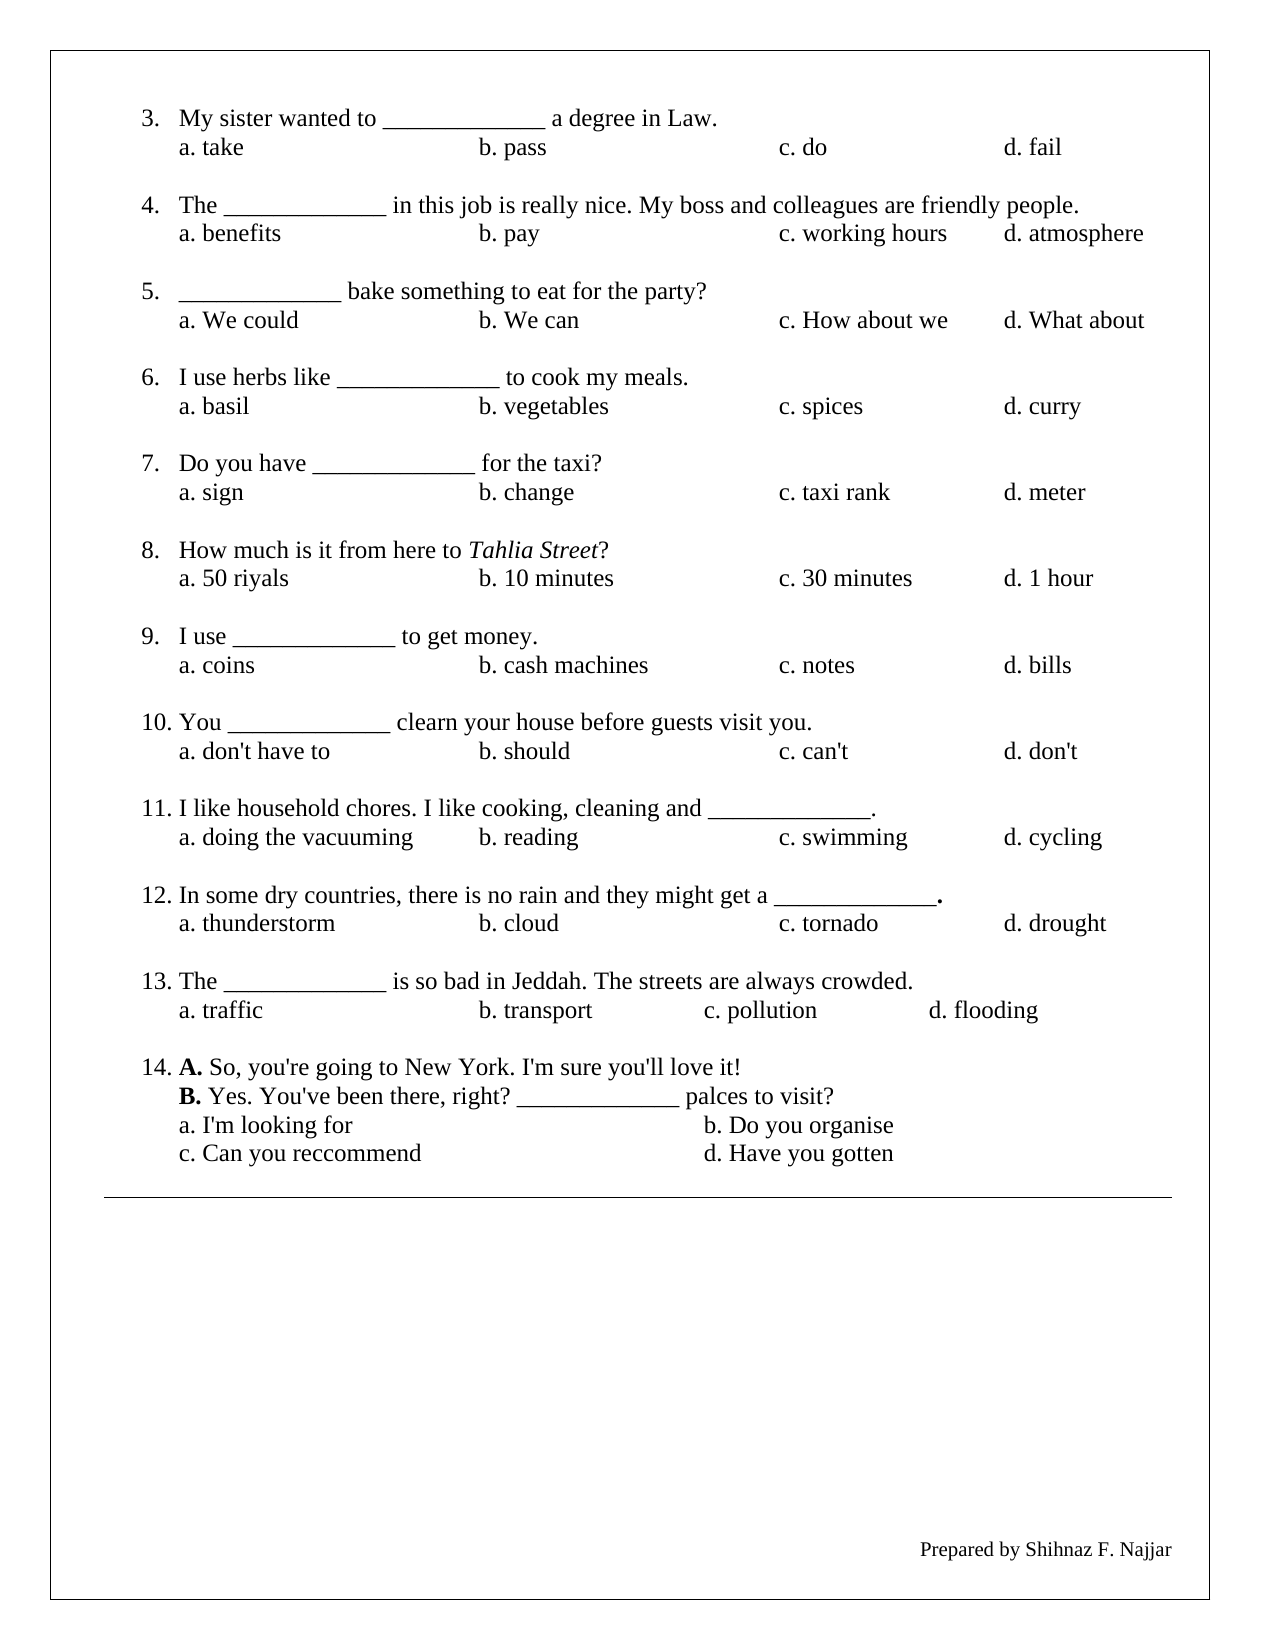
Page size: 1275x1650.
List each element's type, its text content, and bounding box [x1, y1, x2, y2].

list a. traffic b. transport c. pollution d. flooding [103, 995, 1172, 1023]
list a. benefits b. pay c. working hours d. atmosphere [103, 218, 1172, 247]
list a. don't have to b. should c. can't d. don't [103, 736, 1172, 765]
list A. So, you're going to New York. I'm sure you'll love it! [141, 1052, 1172, 1081]
list How much is it from here to Tahlia Street? [141, 535, 1172, 563]
text a. I'm looking for b. Do you organise [103, 1110, 1172, 1138]
list You _____________ clearn your house before guests visit you. [141, 707, 1172, 736]
list I like household chores. I like cooking, cleaning and _____________. [141, 793, 1172, 822]
list I use _____________ to get money. [141, 621, 1172, 650]
list a. 50 riyals b. 10 minutes c. 30 minutes d. 1 hour [103, 563, 1172, 592]
list I use herbs like _____________ to cook my meals. [141, 362, 1172, 391]
list _____________ bake something to eat for the party? [141, 276, 1172, 305]
list My sister wanted to _____________ a degree in Law. [141, 103, 1172, 132]
list Do you have _____________ for the taxi? [141, 448, 1172, 477]
list a. take b. pass c. do d. fail [103, 132, 1172, 161]
list The _____________ in this job is really nice. My boss and colleagues are friendly people. [141, 190, 1172, 218]
list a. coins b. cash machines c. notes d. bills [103, 650, 1172, 678]
text c. Can you reccommend d. Have you gotten [103, 1138, 1172, 1167]
list a. doing the vacuuming b. reading c. swimming d. cycling [103, 822, 1172, 851]
list a. thunderstorm b. cloud c. tornado d. drought [103, 908, 1172, 937]
list a. sign b. change c. taxi rank d. meter [103, 477, 1172, 506]
list a. We could b. We can c. How about we d. What about [103, 305, 1172, 333]
text a. basil b. vegetables c. spices d. curry [103, 391, 1172, 420]
list The _____________ is so bad in Jeddah. The streets are always crowded. [141, 966, 1172, 995]
text B. Yes. You've been there, right? _____________ palces to visit? [103, 1081, 1172, 1110]
list In some dry countries, there is no rain and they might get a _____________. [141, 880, 1172, 908]
